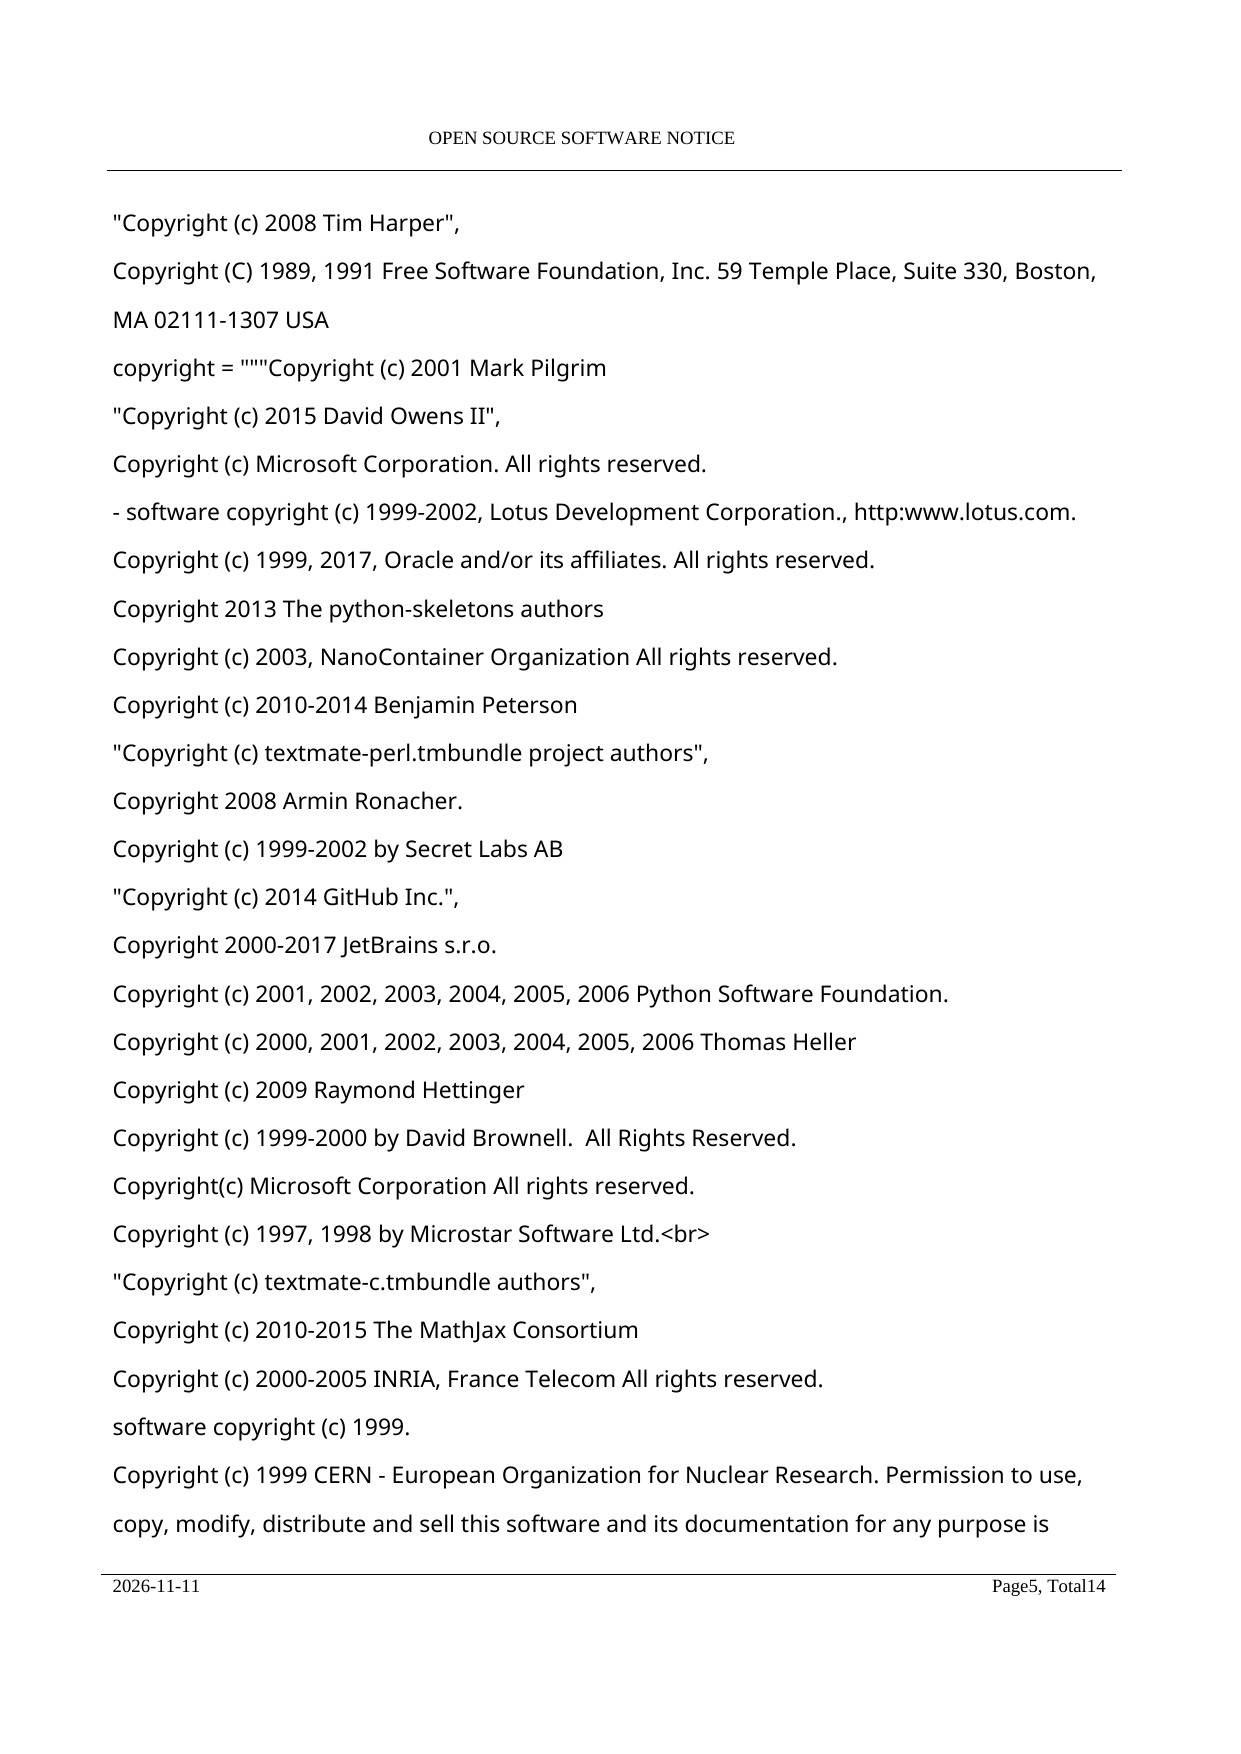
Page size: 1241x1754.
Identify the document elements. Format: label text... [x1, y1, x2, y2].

text "Copyright (c) textmate-perl.tmbundle project authors", [112, 736, 1128, 769]
text Copyright (c) 2000, 2001, 2002, 2003, 2004, 2005, 2006 Thomas Heller [112, 1025, 1128, 1058]
text Copyright (c) 1999-2002 by Secret Labs AB [112, 833, 1128, 865]
text Copyright 2008 Armin Ronacher. [112, 784, 1128, 817]
text Copyright (c) 1997, 1998 by Microstar Software Ltd.<br> [112, 1218, 1128, 1250]
text "Copyright (c) 2008 Tim Harper", [112, 206, 1128, 239]
text Copyright (C) 1989, 1991 Free Software Foundation, Inc. 59 Temple Place, Suite 330, Boston, MA 02111-1307 USA [112, 254, 1128, 336]
text Copyright 2013 The python-skeletons authors [112, 592, 1128, 624]
text Copyright (c) 2001, 2002, 2003, 2004, 2005, 2006 Python Software Foundation. [112, 977, 1128, 1009]
text Copyright (c) Microsoft Corporation. All rights reserved. [112, 448, 1128, 480]
text Copyright (c) 1999, 2017, Oracle and/or its affiliates. All rights reserved. [112, 544, 1128, 576]
text Copyright 2000-2017 JetBrains s.r.o. [112, 929, 1128, 961]
text "Copyright (c) textmate-c.tmbundle authors", [112, 1266, 1128, 1298]
text - software copyright (c) 1999-2002, Lotus Development Corporation., http:www.lotus.com. [112, 496, 1128, 528]
text Copyright (c) 2010-2014 Benjamin Peterson [112, 688, 1128, 721]
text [112, 1458, 1128, 1539]
text software copyright (c) 1999. [112, 1410, 1128, 1443]
text Copyright (c) 2009 Raymond Hettinger [112, 1073, 1128, 1106]
text "Copyright (c) 2014 GitHub Inc.", [112, 881, 1128, 913]
text Copyright (c) 2000-2005 INRIA, France Telecom All rights reserved. [112, 1362, 1128, 1394]
text Copyright (c) 2003, NanoContainer Organization All rights reserved. [112, 640, 1128, 673]
text "Copyright (c) 2015 David Owens II", [112, 399, 1128, 432]
text Copyright(c) Microsoft Corporation All rights reserved. [112, 1169, 1128, 1202]
text copyright = """Copyright (c) 2001 Mark Pilgrim [112, 351, 1128, 384]
text Copyright (c) 1999-2000 by David Brownell. All Rights Reserved. [112, 1121, 1128, 1154]
text Copyright (c) 2010-2015 The MathJax Consortium [112, 1314, 1128, 1346]
